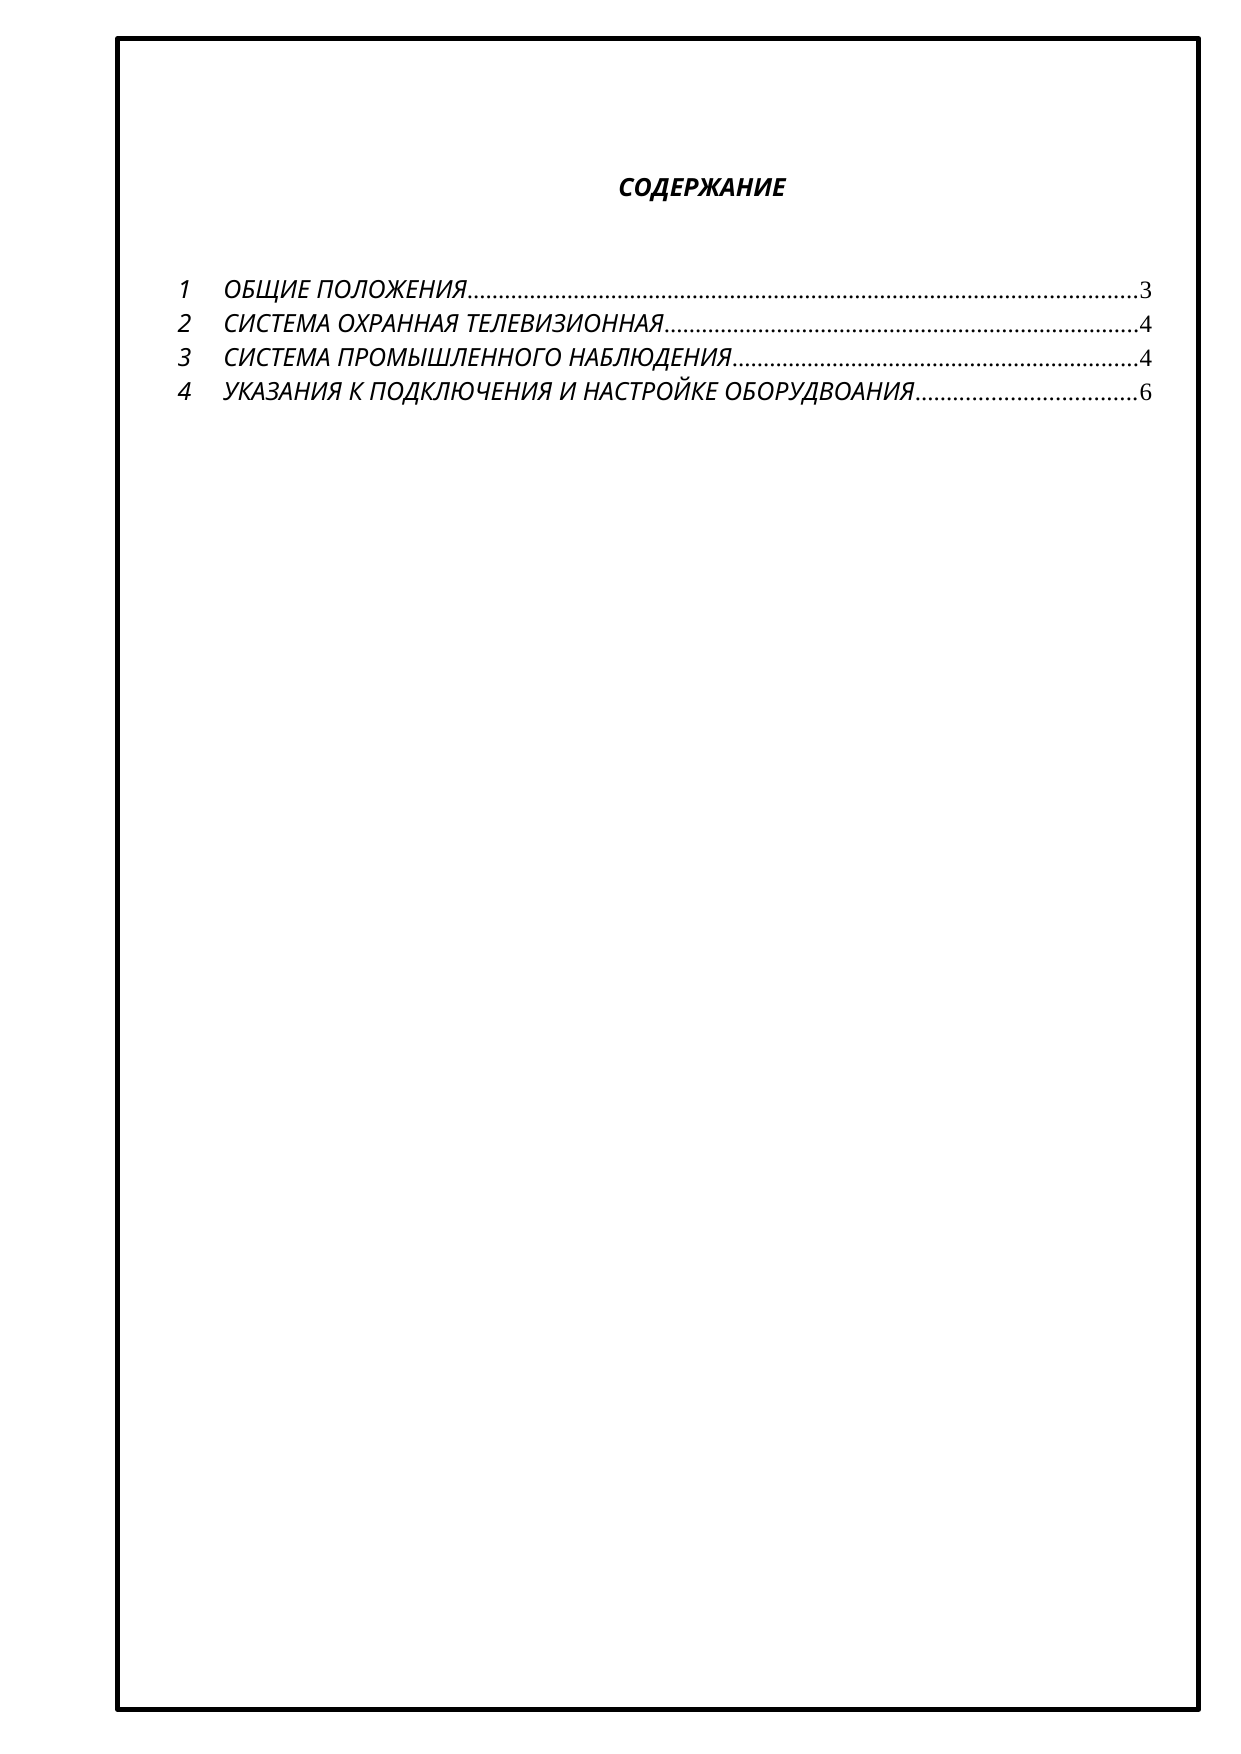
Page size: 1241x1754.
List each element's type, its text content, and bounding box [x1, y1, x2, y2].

text 1 ОБЩИЕ ПОЛОЖЕНИЯ 3 [177, 271, 1152, 305]
text Содержание [177, 169, 1152, 203]
text 2 СИСТЕМА ОХРАННАЯ ТЕЛЕВИЗИОННАЯ 4 [177, 305, 1152, 339]
text 4 УКАЗАНИЯ К ПОДКЛЮЧЕНИЯ И НАСТРОЙКЕ ОБОРУДВОАНИЯ 6 [177, 373, 1152, 407]
text 3 СИСТЕМА ПРОМЫШЛЕННОГО НАБЛЮДЕНИЯ 4 [177, 339, 1152, 373]
